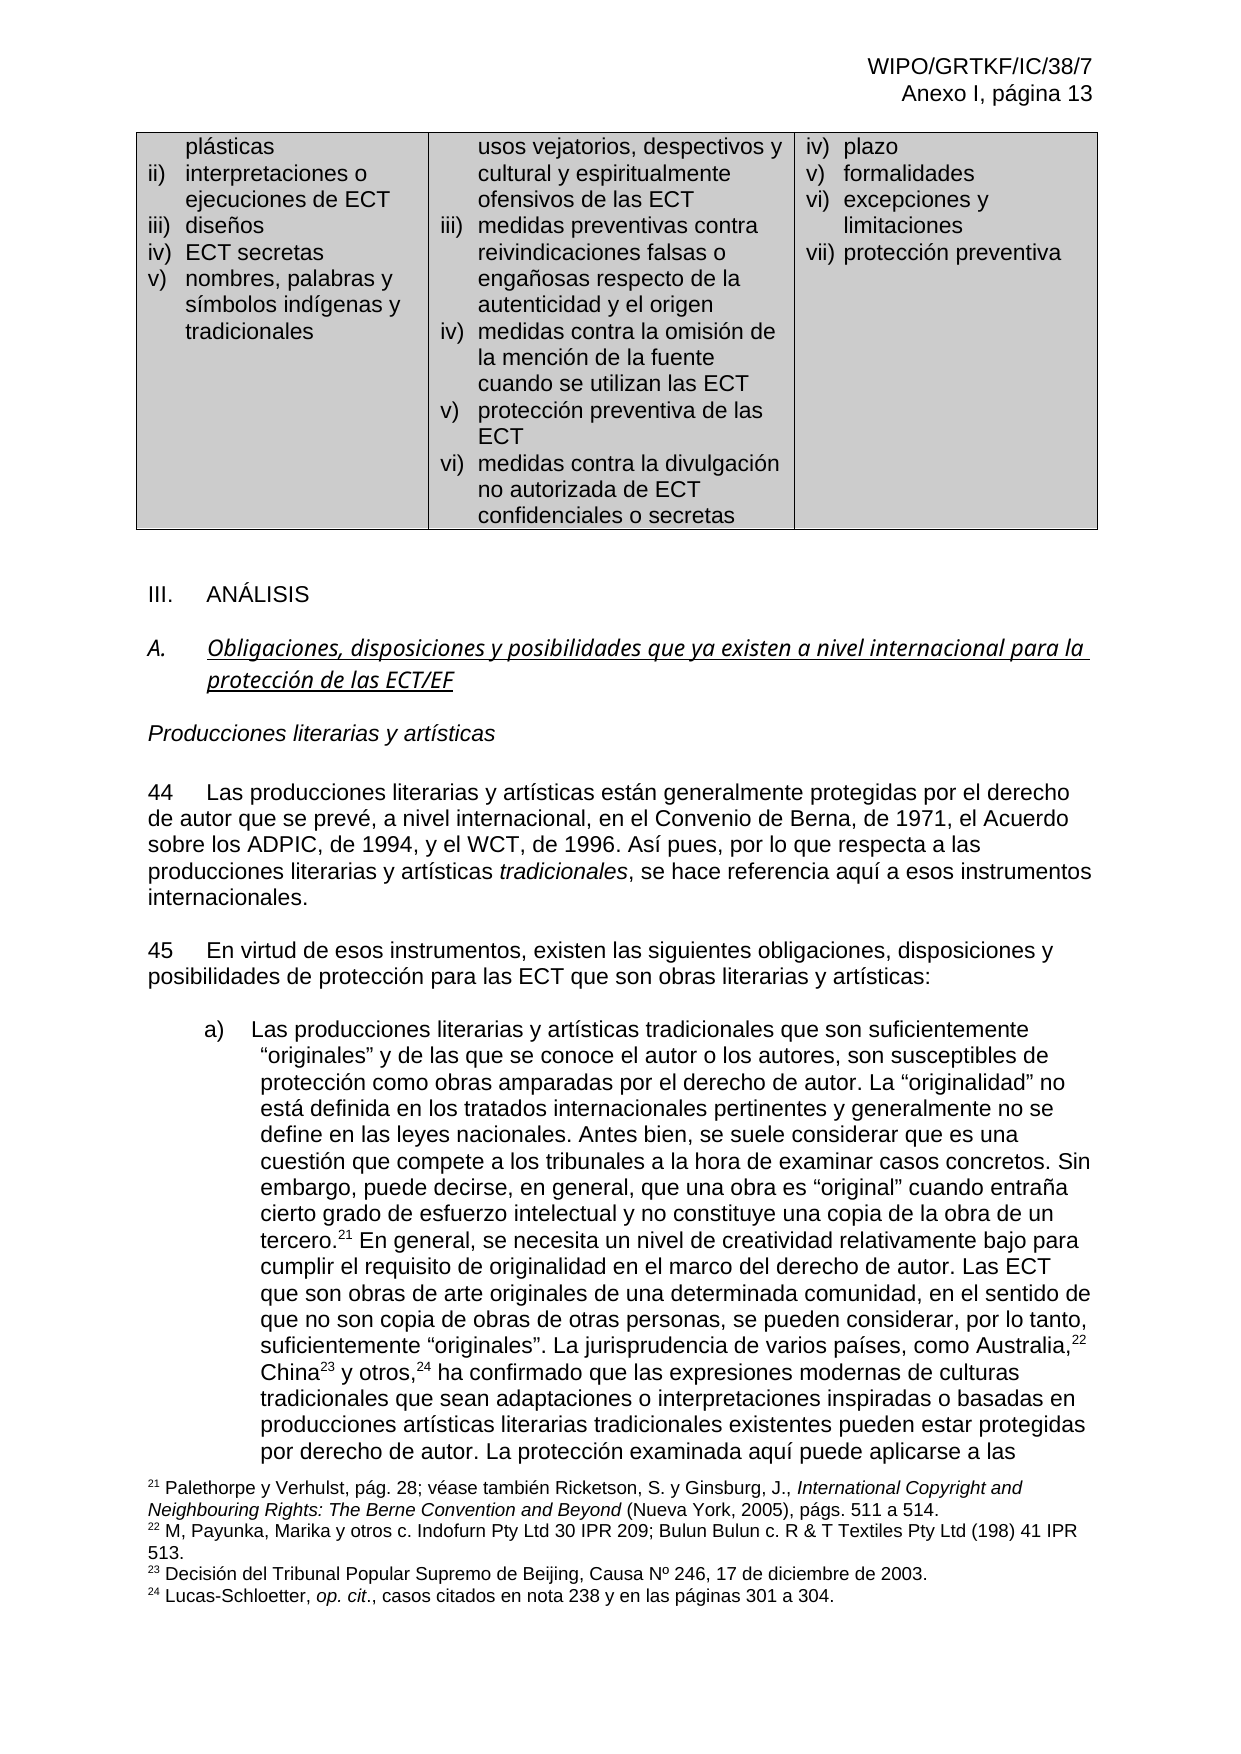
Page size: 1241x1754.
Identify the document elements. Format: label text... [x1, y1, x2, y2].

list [204, 1016, 1092, 1464]
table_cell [137, 133, 428, 528]
subtitle Producciones literarias y artísticas [148, 720, 1092, 746]
subtitle III. ANÁLISIS [148, 581, 1092, 607]
text Las producciones literarias y artísticas están generalmente protegidas por el derecho de autor que se prevé, a nivel internacional, en el Convenio de Berna, de 1971, el Acuerdo sobre los ADPIC, de 1994, y el WCT, de 1996. Así pues, por lo que respecta a las producciones literarias y artísticas tradicionales, se hace referencia aquí a esos instrumentos internacionales. [148, 779, 1092, 911]
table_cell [429, 133, 794, 528]
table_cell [795, 133, 1097, 528]
text En virtud de esos instrumentos, existen las siguientes obligaciones, disposiciones y posibilidades de protección para las ECT que son obras literarias y artísticas: [148, 937, 1092, 989]
subtitle A. Obligaciones, disposiciones y posibilidades que ya existen a nivel internacional para la protección de las ECT/EF [148, 632, 1092, 695]
